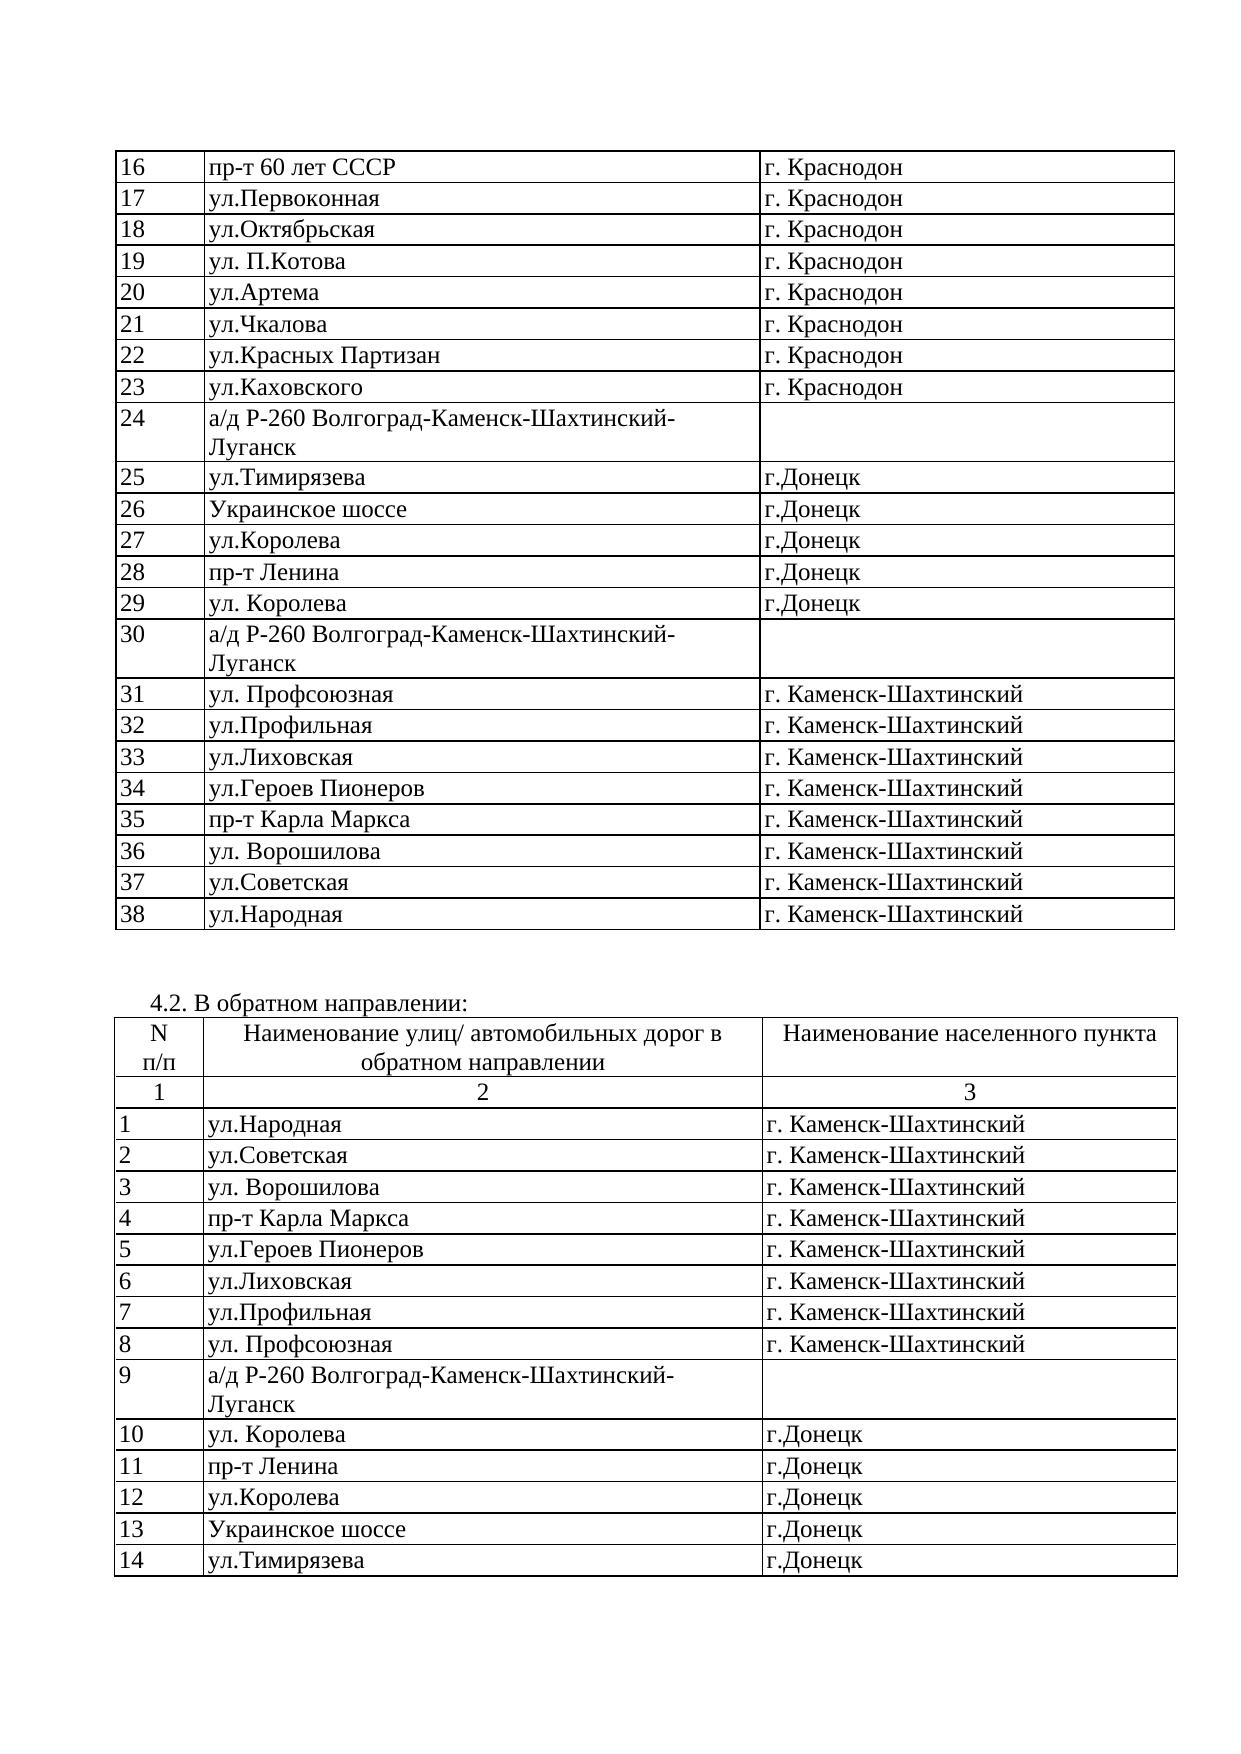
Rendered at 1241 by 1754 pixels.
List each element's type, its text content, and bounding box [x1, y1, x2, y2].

table_cell 2 [204, 1077, 762, 1107]
table_cell г. Каменск-Шахтинский [761, 805, 1174, 834]
table_cell ул. Профсоюзная [205, 679, 759, 708]
table_cell ул.Лиховская [205, 742, 759, 771]
table_cell Украинское шоссе [204, 1514, 762, 1544]
table_cell ул.Профильная [204, 1297, 762, 1327]
table_cell ул.Народная [205, 899, 759, 929]
table_cell г. Краснодон [761, 277, 1174, 307]
table_cell 14 [115, 1545, 203, 1575]
table_cell г. Каменск-Шахтинский [763, 1233, 1177, 1264]
table_cell 35 [117, 805, 204, 834]
table_cell г. Каменск-Шахтинский [761, 899, 1174, 929]
table_cell г.Донецк [763, 1449, 1177, 1481]
table_cell ул.Тимирязева [204, 1545, 762, 1575]
table_cell ул. Королева [204, 1420, 762, 1449]
table_cell 3 [763, 1076, 1177, 1107]
table_cell а/д Р-260 Волгоград-Каменск-Шахтинский-Луганск [205, 403, 759, 461]
table_cell 23 [117, 372, 204, 402]
table_cell г.Донецк [761, 557, 1174, 587]
table_cell ул.Королева [204, 1482, 762, 1512]
table_cell [761, 403, 1174, 461]
table_cell г. Каменск-Шахтинский [763, 1296, 1177, 1327]
table_cell г. Каменск-Шахтинский [763, 1201, 1177, 1233]
table_cell г. Каменск-Шахтинский [761, 773, 1174, 803]
table_cell г. Каменск-Шахтинский [761, 679, 1174, 708]
table_cell пр-т Карла Маркса [204, 1203, 762, 1233]
table_cell 9 [115, 1360, 203, 1418]
table_cell ул.Героев Пионеров [205, 773, 759, 803]
table_cell ул.Лиховская [204, 1266, 762, 1296]
table_cell 17 [117, 183, 204, 213]
table_cell 13 [115, 1513, 203, 1544]
table_cell г. Каменск-Шахтинский [761, 742, 1174, 771]
table_cell г. Каменск-Шахтинский [763, 1107, 1177, 1138]
table_cell ул.Первоконная [205, 183, 759, 213]
table_header Наименование населенного пункта [763, 1018, 1177, 1076]
text 4.2. В обратном направлении: [150, 988, 1090, 1017]
table_cell г. Каменск-Шахтинский [763, 1264, 1177, 1296]
table_cell 25 [117, 462, 204, 492]
table_cell [763, 1359, 1177, 1418]
table_cell 16 [117, 152, 204, 181]
table_cell ул.Артема [205, 277, 759, 307]
table_cell г.Донецк [761, 588, 1174, 618]
table_cell ул. Ворошилова [204, 1172, 762, 1201]
table_cell 7 [115, 1297, 203, 1327]
table_cell 28 [117, 557, 204, 587]
table_cell 22 [117, 340, 204, 370]
table_cell г. Каменск-Шахтинский [761, 867, 1174, 897]
table_cell 2 [115, 1140, 203, 1170]
table_cell 27 [117, 525, 204, 555]
table_cell 33 [117, 742, 204, 771]
table_cell 34 [117, 773, 204, 803]
table_cell 32 [117, 710, 204, 740]
table_cell ул.Профильная [205, 710, 759, 740]
table_cell [761, 620, 1174, 677]
table_cell пр-т Ленина [204, 1451, 762, 1481]
table_cell Украинское шоссе [205, 494, 759, 524]
table_cell пр-т 60 лет СССР [205, 152, 759, 181]
table_cell г. Краснодон [761, 246, 1174, 276]
table_cell 19 [117, 246, 204, 276]
table_cell 4 [115, 1203, 203, 1233]
table_cell ул.Героев Пионеров [204, 1235, 762, 1264]
table_cell 18 [117, 215, 204, 244]
table_cell г. Каменск-Шахтинский [763, 1327, 1177, 1359]
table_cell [204, 1360, 762, 1418]
table_cell г. Краснодон [761, 340, 1174, 370]
table_cell г.Донецк [763, 1481, 1177, 1512]
table_cell г.Донецк [763, 1418, 1177, 1449]
table_cell 20 [117, 277, 204, 307]
table_cell 21 [117, 309, 204, 339]
table_cell 10 [115, 1419, 203, 1449]
table_cell г. Краснодон [761, 372, 1174, 402]
table_cell 37 [117, 867, 204, 897]
table_cell 3 [115, 1171, 203, 1201]
table_cell 36 [117, 836, 204, 866]
table_cell ул.Чкалова [205, 309, 759, 339]
table_cell 29 [117, 588, 204, 618]
table_cell ул. Ворошилова [205, 836, 759, 866]
table_cell ул.Королева [205, 525, 759, 555]
table_header Наименование улиц/ автомобильных дорог в обратном направлении [204, 1018, 762, 1076]
table_cell пр-т Ленина [205, 557, 759, 587]
table_cell г. Краснодон [761, 309, 1174, 339]
table_cell 12 [115, 1482, 203, 1512]
table_header N п/п [115, 1018, 203, 1076]
table_cell 26 [117, 494, 204, 524]
table_cell ул.Советская [204, 1140, 762, 1170]
table_cell ул.Красных Партизан [205, 340, 759, 370]
table_cell 11 [115, 1450, 203, 1481]
table_cell ул. Королева [205, 588, 759, 618]
table_cell 8 [115, 1328, 203, 1359]
table_cell г. Краснодон [761, 152, 1174, 181]
table_cell 24 [117, 403, 204, 461]
table_cell 38 [117, 899, 204, 929]
table_cell г.Донецк [761, 525, 1174, 555]
table_cell ул. П.Котова [205, 246, 759, 276]
table_cell г. Краснодон [761, 215, 1174, 244]
table_cell 6 [115, 1265, 203, 1296]
table_cell ул.Каховского [205, 372, 759, 402]
table_cell ул. Профсоюзная [204, 1329, 762, 1359]
table_cell г.Донецк [763, 1544, 1177, 1575]
table_cell ул.Октябрьская [205, 215, 759, 244]
table_cell г. Каменск-Шахтинский [761, 836, 1174, 866]
table_cell г.Донецк [761, 462, 1174, 492]
table_cell а/д Р-260 Волгоград-Каменск-Шахтинский-Луганск [205, 620, 759, 677]
table_cell ул.Народная [204, 1109, 762, 1138]
table_cell ул.Тимирязева [205, 462, 759, 492]
table_cell 31 [117, 679, 204, 708]
table_cell г. Каменск-Шахтинский [761, 710, 1174, 740]
table_cell г.Донецк [761, 494, 1174, 524]
table_cell г. Каменск-Шахтинский [763, 1170, 1177, 1201]
table_cell 5 [115, 1234, 203, 1264]
table_cell г. Краснодон [761, 183, 1174, 213]
table_cell 30 [117, 620, 204, 677]
table_cell г. Каменск-Шахтинский [763, 1139, 1177, 1170]
table_cell ул.Советская [205, 867, 759, 897]
table_cell г.Донецк [763, 1512, 1177, 1544]
table_cell 1 [115, 1077, 203, 1107]
table_cell 1 [115, 1108, 203, 1138]
table_cell пр-т Карла Маркса [205, 805, 759, 834]
